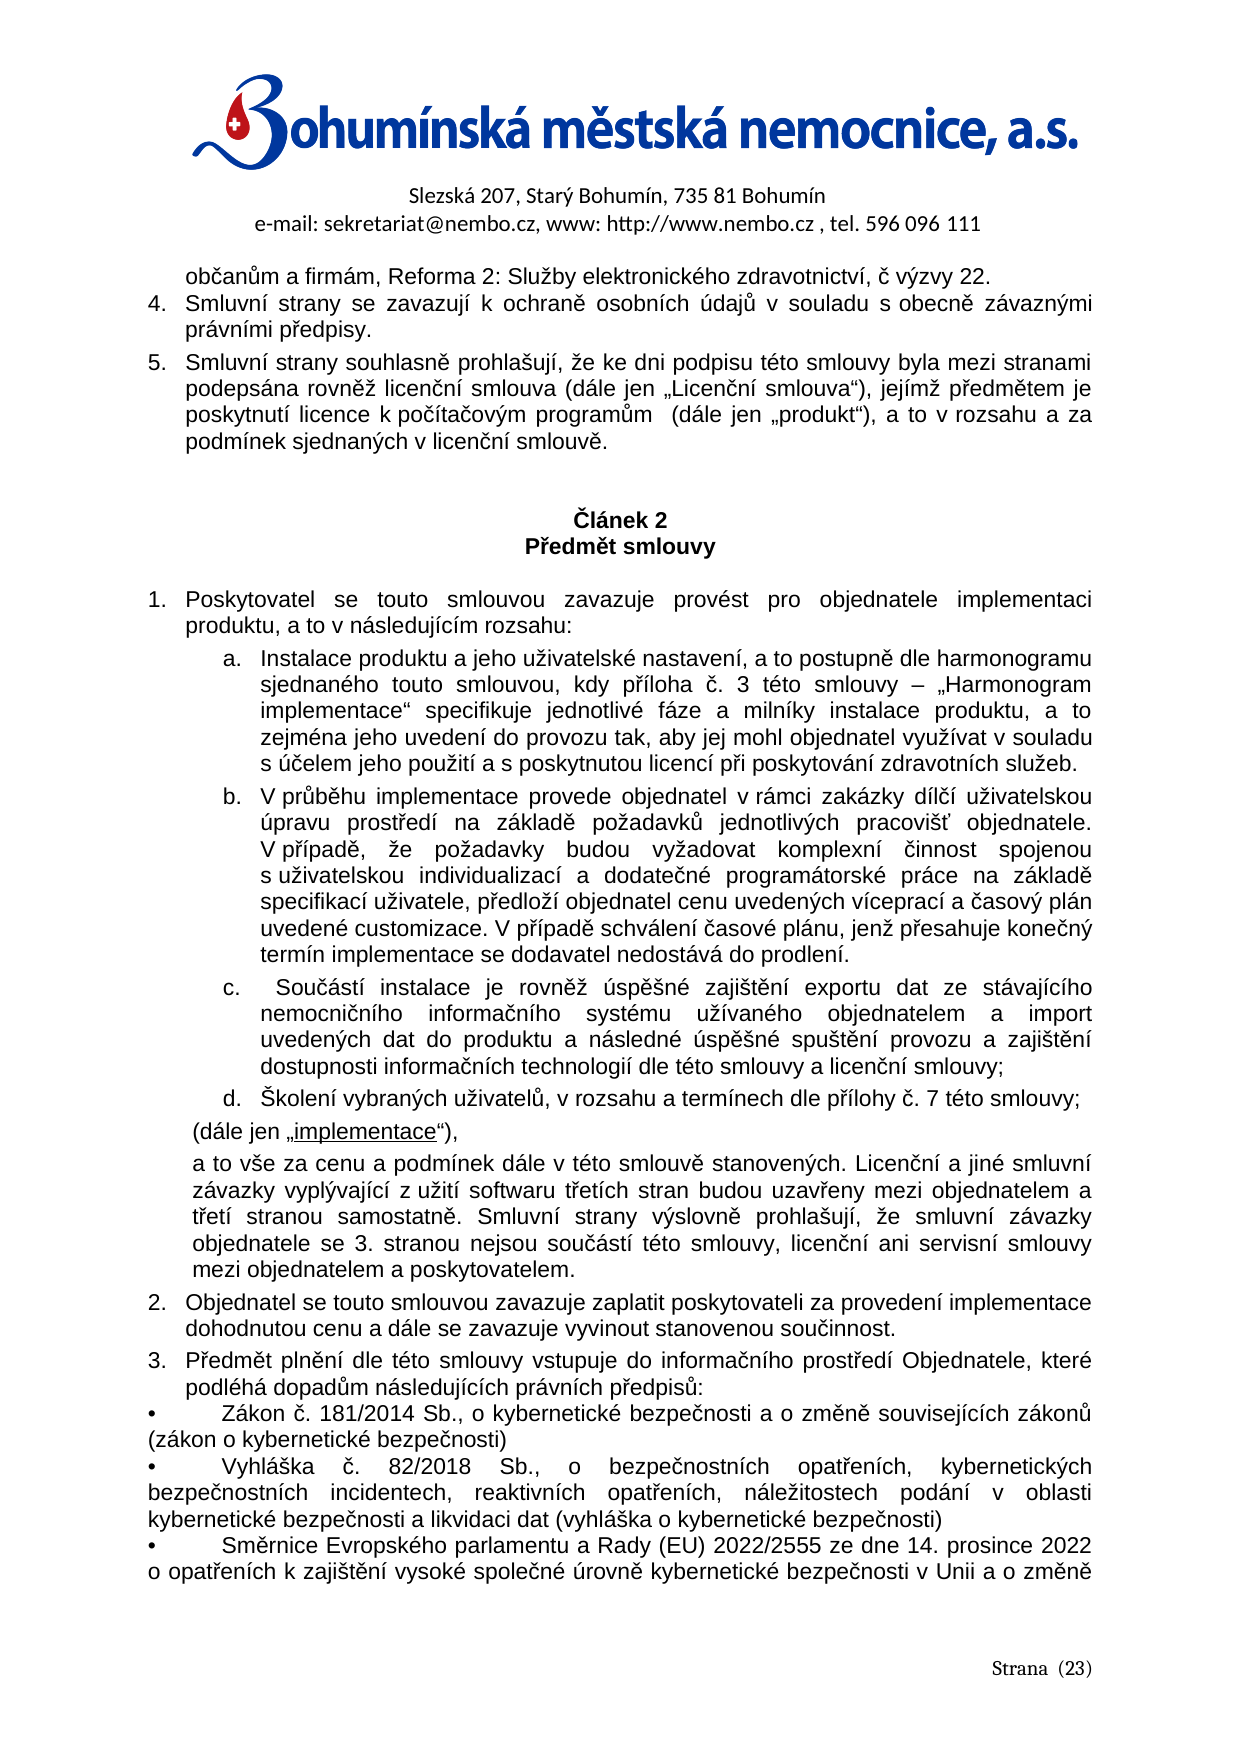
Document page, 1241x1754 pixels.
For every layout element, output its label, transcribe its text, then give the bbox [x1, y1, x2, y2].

list Objednatel se touto smlouvou zavazuje zaplatit poskytovateli za provedení implementace dohodnutou cenu a dále se zavazuje vyvinout stanovenou součinnost. [148, 1288, 1092, 1341]
list V průběhu implementace provede objednatel v rámci zakázky dílčí uživatelskou úpravu prostředí na základě požadavků jednotlivých pracovišť objednatele. V případě, že požadavky budou vyžadovat komplexní činnost spojenou s uživatelskou individualizací a dodatečné programátorské práce na základě specifikací uživatele, předloží objednatel cenu uvedených víceprací a časový plán uvedené customizace. V případě schválení časové plánu, jenž přesahuje konečný termín implementace se dodavatel nedostává do prodlení. [223, 783, 1092, 967]
list Školení vybraných uživatelů, v rozsahu a termínech dle přílohy č. 7 této smlouvy; [223, 1085, 1092, 1112]
list Smluvní strany se zavazují k ochraně osobních údajů v souladu s obecně závaznými právními předpisy. [148, 290, 1092, 342]
list Instalace produktu a jeho uživatelské nastavení, a to postupně dle harmonogramu sjednaného touto smlouvou, kdy příloha č. 3 této smlouvy – „Harmonogram implementace“ specifikuje jednotlivé fáze a milníky instalace produktu, a to zejména jeho uvedení do provozu tak, aby jej mohl objednatel využívat v souladu s účelem jeho použití a s poskytnutou licencí při poskytování zdravotních služeb. [223, 645, 1092, 777]
text Článek 2 [148, 507, 1092, 533]
list Součástí instalace je rovněž úspěšné zajištění exportu dat ze stávajícího nemocničního informačního systému užívaného objednatelem a import uvedených dat do produktu a následné úspěšné spuštění provozu a zajištění dostupnosti informačních technologií dle této smlouvy a licenční smlouvy; [223, 973, 1092, 1079]
text Předmět smlouvy [148, 533, 1092, 559]
text (dále jen „implementace“), [192, 1118, 1092, 1144]
text • Vyhláška č. 82/2018 Sb., o bezpečnostních opatřeních, kybernetických bezpečnostních incidentech, reaktivních opatřeních, náležitostech podání v oblasti kybernetické bezpečnosti a likvidaci dat (vyhláška o kybernetické bezpečnosti) [148, 1453, 1092, 1532]
text • Zákon č. 181/2014 Sb., o kybernetické bezpečnosti a o změně souvisejících zákonů (zákon o kybernetické bezpečnosti) [148, 1400, 1092, 1453]
picture [192, 74, 1078, 170]
text a to vše za cenu a podmínek dále v této smlouvě stanovených. Licenční a jiné smluvní závazky vyplývající z užití softwaru třetích stran budou uzavřeny mezi objednatelem a třetí stranou samostatně. Smluvní strany výslovně prohlašují, že smluvní závazky objednatele se 3. stranou nejsou součástí této smlouvy, licenční ani servisní smlouvy mezi objednatelem a poskytovatelem. [192, 1150, 1092, 1282]
list Předmět plnění dle této smlouvy vstupuje do informačního prostředí Objednatele, které podléhá dopadům následujících právních předpisů: [148, 1347, 1092, 1400]
list Smluvní strany souhlasně prohlašují, že ke dni podpisu této smlouvy byla mezi stranami podepsána rovněž licenční smlouva (dále jen „Licenční smlouva“), jejímž předmětem je poskytnutí licence k počítačovým programům (dále jen „produkt“), a to v rozsahu a za podmínek sjednaných v licenční smlouvě. [148, 349, 1092, 454]
list Poskytovatel se touto smlouvou zavazuje provést pro objednatele implementaci produktu, a to v následujícím rozsahu: [148, 586, 1092, 638]
